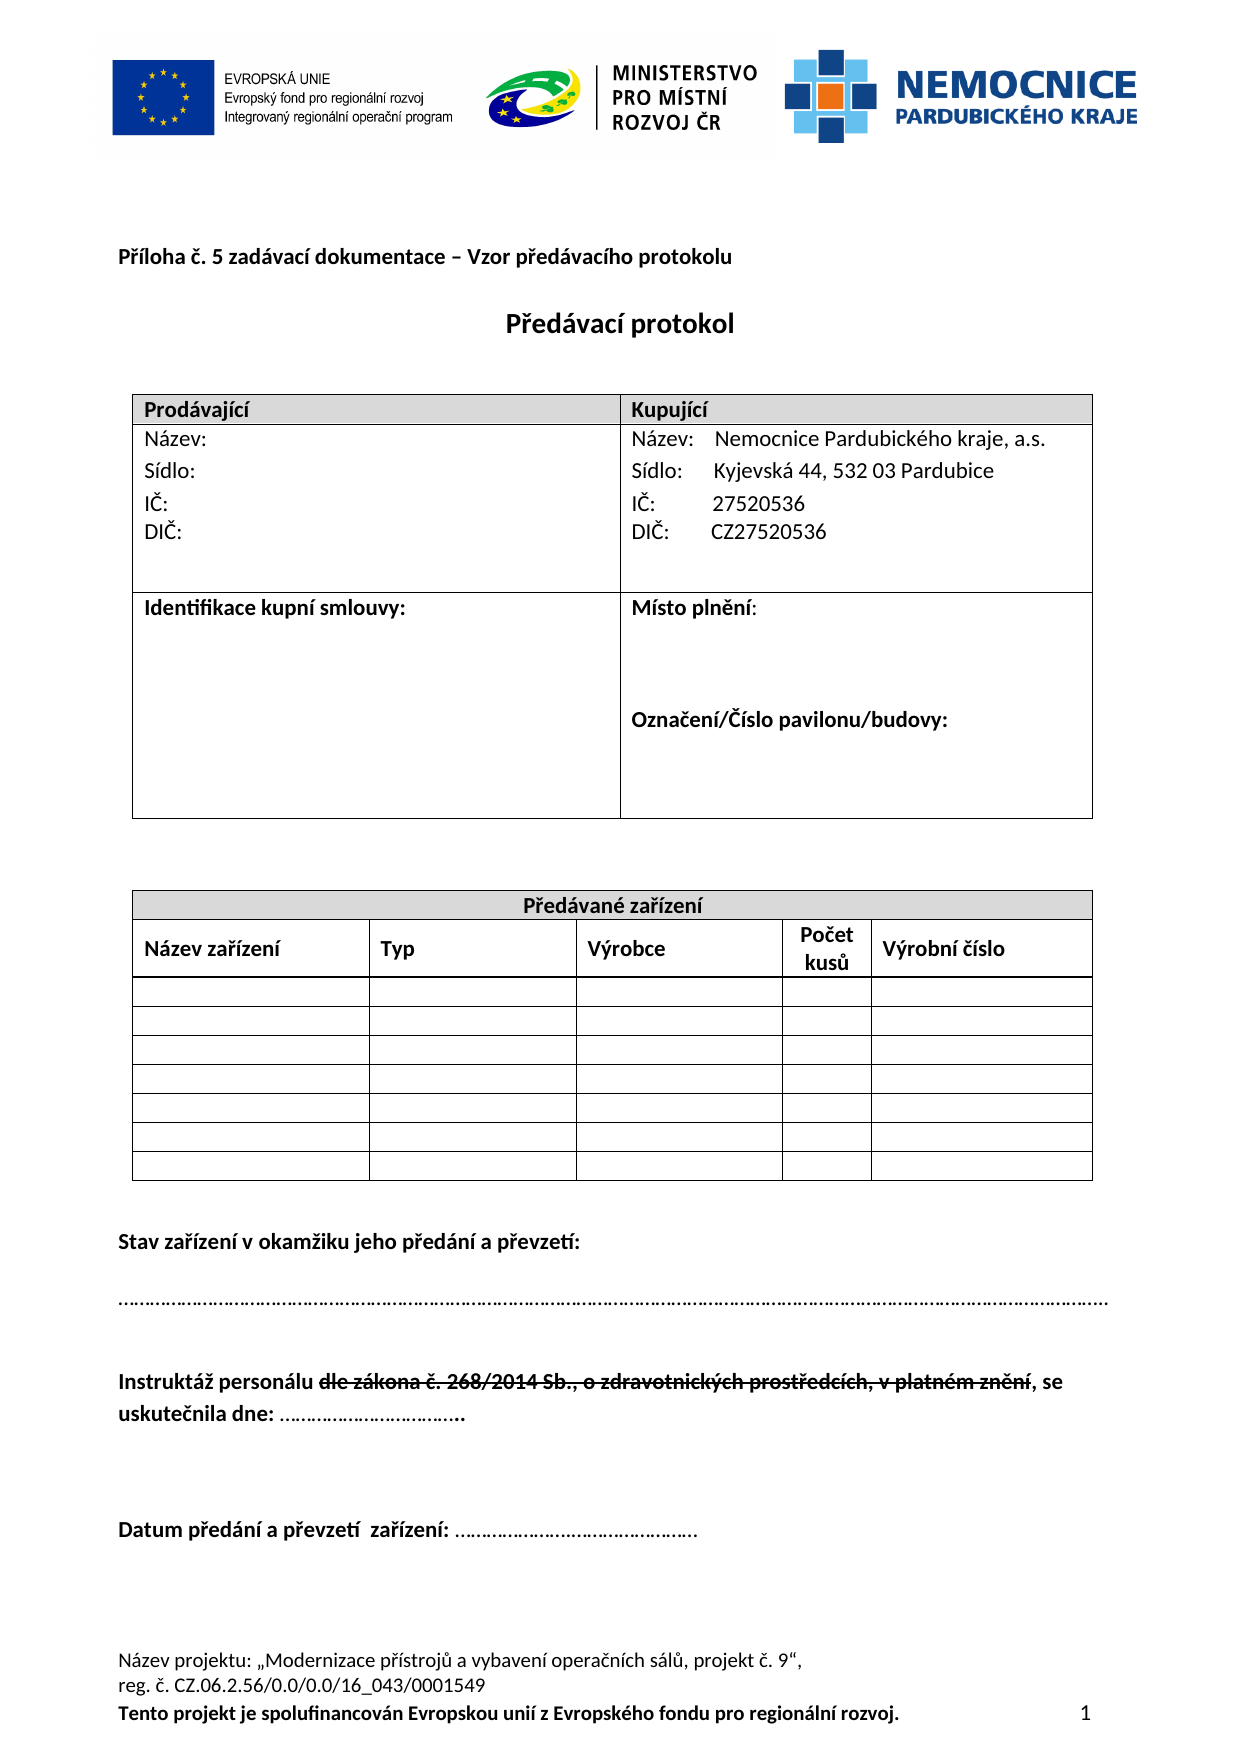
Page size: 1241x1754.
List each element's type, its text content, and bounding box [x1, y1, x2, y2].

table_cell [783, 1036, 871, 1064]
table_cell [577, 1123, 782, 1151]
table_cell [133, 978, 369, 1006]
table_cell [133, 1094, 369, 1122]
table_cell [872, 978, 1092, 1006]
table_cell [783, 1065, 871, 1093]
table_cell [133, 1152, 369, 1180]
table_cell [577, 1094, 782, 1122]
table_cell Výrobce [577, 920, 782, 976]
text Datum předání a převzetí zařízení: ………………….…………………… [118, 1515, 1122, 1543]
table_cell [370, 978, 576, 1006]
picture [90, 34, 779, 160]
table_cell [577, 1036, 782, 1064]
table_cell [133, 1123, 369, 1151]
table_header Kupující [621, 395, 1092, 423]
table_cell [133, 1007, 369, 1034]
table_cell [370, 1036, 576, 1064]
text Stav zařízení v okamžiku jeho předání a převzetí: [118, 1227, 1122, 1255]
table_cell [872, 1007, 1092, 1034]
table_cell [783, 1094, 871, 1122]
table_cell [370, 1065, 576, 1093]
table_cell [783, 1152, 871, 1180]
table_cell [577, 1152, 782, 1180]
table_header Prodávající [133, 395, 620, 423]
table_cell Počet kusů [783, 920, 871, 976]
table_cell [370, 1094, 576, 1122]
table_cell [783, 1123, 871, 1151]
subtitle Příloha č. 5 zadávací dokumentace – Vzor předávacího protokolu [118, 242, 1122, 270]
table_cell Název zařízení [133, 920, 369, 976]
table_cell [872, 1152, 1092, 1180]
table_cell Identifikace kupní smlouvy: [133, 593, 620, 817]
table_cell [577, 978, 782, 1006]
table_cell [370, 1152, 576, 1180]
text …………………………………………………………………………………………………………………………………………………………………….. [118, 1283, 1122, 1311]
table_cell Místo plnění: Označení/Číslo pavilonu/budovy: [621, 593, 1092, 817]
table_cell [872, 1065, 1092, 1093]
table_cell [370, 1123, 576, 1151]
table_cell [783, 1007, 871, 1034]
table_cell [370, 1007, 576, 1034]
table_cell [133, 1036, 369, 1064]
picture [783, 48, 1137, 144]
table_cell [872, 1123, 1092, 1151]
table_cell [872, 1094, 1092, 1122]
text Instruktáž personálu dle zákona č. 268/2014 Sb., o zdravotnických prostředcích, v platném znění, se uskutečnila dne: …………………………….. [118, 1367, 1122, 1427]
subtitle Předávací protokol [118, 306, 1122, 341]
table_cell [577, 1065, 782, 1093]
table_cell Název: Nemocnice Pardubického kraje, a.s. Sídlo: Kyjevská 44, 532 03 Pardubice IČ: 27520536 DIČ: CZ27520536 [621, 425, 1092, 592]
table_header Předávané zařízení [133, 891, 1092, 919]
table_cell Výrobní číslo [872, 920, 1092, 976]
table_cell [783, 978, 871, 1006]
table_cell Název: Sídlo: IČ: DIČ: [133, 425, 620, 592]
table_cell [133, 1065, 369, 1093]
table_cell [577, 1007, 782, 1034]
table_cell Typ [370, 920, 576, 976]
table_cell [872, 1036, 1092, 1064]
